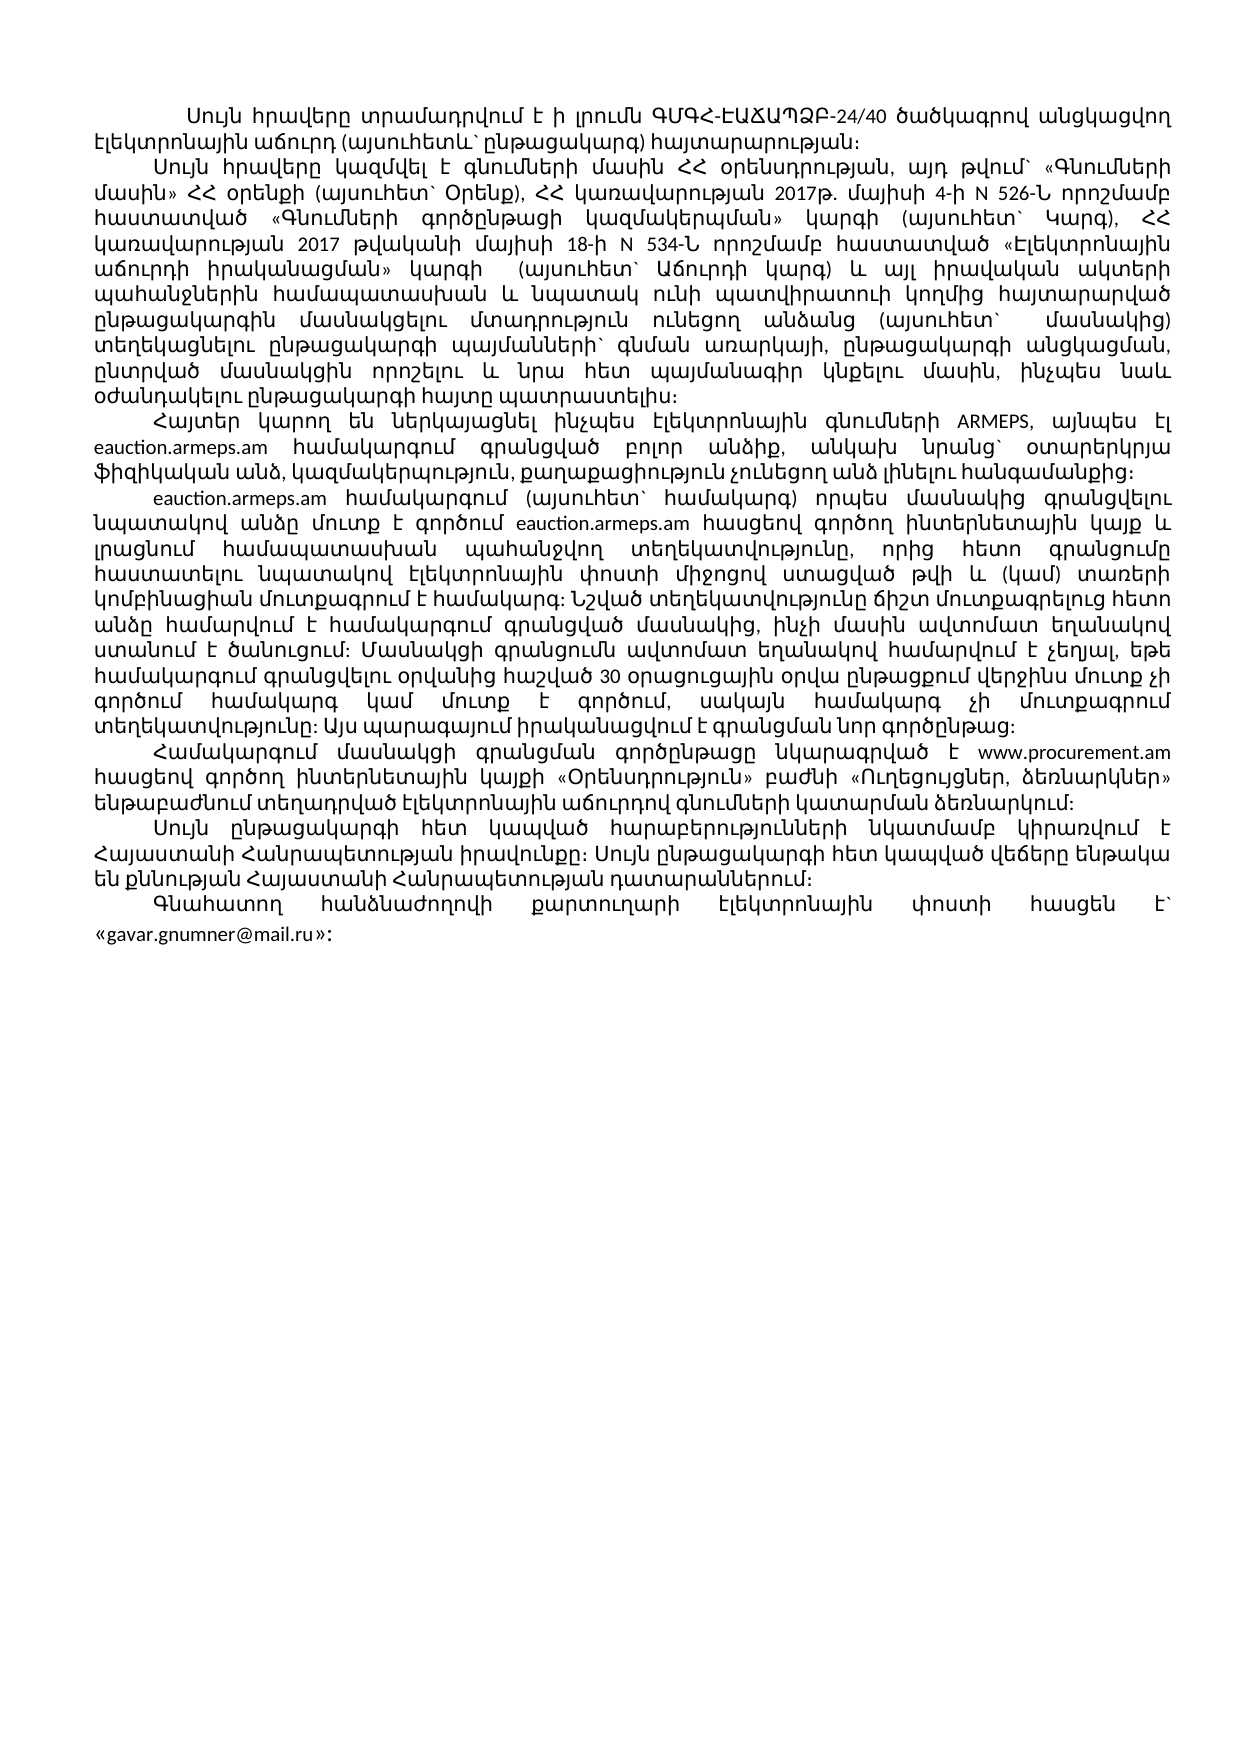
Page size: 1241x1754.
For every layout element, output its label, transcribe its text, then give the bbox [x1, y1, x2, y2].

text Սույն հրավերը տրամադրվում է ի լրումն ԳՄԳՀ-ԷԱՃԱՊՁԲ-24/40 ծածկագրով անցկացվող էլեկտրոնային աճուրդ (այսուհետև` ընթացակարգ) հայտարարության։ [94, 104, 1171, 154]
text Սույն ընթացակարգի հետ կապված հարաբերությունների նկատմամբ կիրառվում է Հայաստանի Հանրապետության իրավունքը։ Սույն ընթացակարգի հետ կապված վեճերը ենթակա են քննության Հայաստանի Հանրապետության դատարաններում։ [94, 815, 1171, 892]
text Հայտեր կարող են ներկայացնել ինչպես էլեկտրոնային գնումների ARMEPS, այնպես էլ eauction.armeps.am համակարգում գրանցված բոլոր անձիք, անկախ նրանց` օտարերկրյա ֆիզիկական անձ, կազմակերպություն, քաղաքացիություն չունեցող անձ լինելու հանգամանքից։ [94, 409, 1171, 485]
text Սույն հրավերը կազմվել է գնումների մասին ՀՀ օրենսդրության, այդ թվում` «Գնումների մասին» ՀՀ օրենքի (այսուհետ` Օրենք), ՀՀ կառավարության 2017թ. մայիսի 4-ի N 526-Ն որոշմամբ հաստատված «Գնումների գործընթացի կազմակերպման» կարգի (այսուհետ` Կարգ), ՀՀ կառավարության 2017 թվականի մայիսի 18-ի N 534-Ն որոշմամբ հաստատված «Էլեկտրոնային աճուրդի իրականացման» կարգի (այսուհետ` Աճուրդի կարգ) և այլ իրավական ակտերի պահանջներին համապատասխան և նպատակ ունի պատվիրատուի կողմից հայտարարված ընթացակարգին մասնակցելու մտադրություն ունեցող անձանց (այսուհետ` մասնակից) տեղեկացնելու ընթացակարգի պայմանների` գնման առարկայի, ընթացակարգի անցկացման, ընտրված մասնակցին որոշելու և նրա հետ պայմանագիր կնքելու մասին, ինչպես նաև օժանդակելու ընթացակարգի հայտը պատրաստելիս։ [94, 154, 1171, 409]
text eauction.armeps.am համակարգում (այսուհետ` համակարգ) որպես մասնակից գրանցվելու նպատակով անձը մուտք է գործում eauction.armeps.am հասցեով գործող ինտերնետային կայք և լրացնում համապատասխան պահանջվող տեղեկատվությունը, որից հետո գրանցումը հաստատելու նպատակով էլեկտրոնային փոստի միջոցով ստացված թվի և (կամ) տառերի կոմբինացիան մուտքագրում է համակարգ: Նշված տեղեկատվությունը ճիշտ մուտքագրելուց հետո անձը համարվում է համակարգում գրանցված մասնակից, ինչի մասին ավտոմատ եղանակով ստանում է ծանուցում: Մասնակցի գրանցումն ավտոմատ եղանակով համարվում է չեղյալ, եթե համակարգում գրանցվելու օրվանից հաշված 30 օրացուցային օրվա ընթացքում վերջինս մուտք չի գործում համակարգ կամ մուտք է գործում, սակայն համակարգ չի մուտքագրում տեղեկատվությունը: Այս պարագայում իրականացվում է գրանցման նոր գործընթաց: [94, 485, 1171, 739]
text Համակարգում մասնակցի գրանցման գործընթացը նկարագրված է www.procurement.am հասցեով գործող ինտերնետային կայքի «Օրենսդրություն» բաժնի «Ուղեցույցներ, ձեռնարկներ» ենթաբաժնում տեղադրված էլեկտրոնային աճուրդով գնումների կատարման ձեռնարկում: [94, 739, 1171, 815]
text Գնահատող հանձնաժողովի քարտուղարի էլեկտրոնային փոստի հասցեն է` «gavar.gnumner@mail.ru»: [94, 892, 1171, 948]
